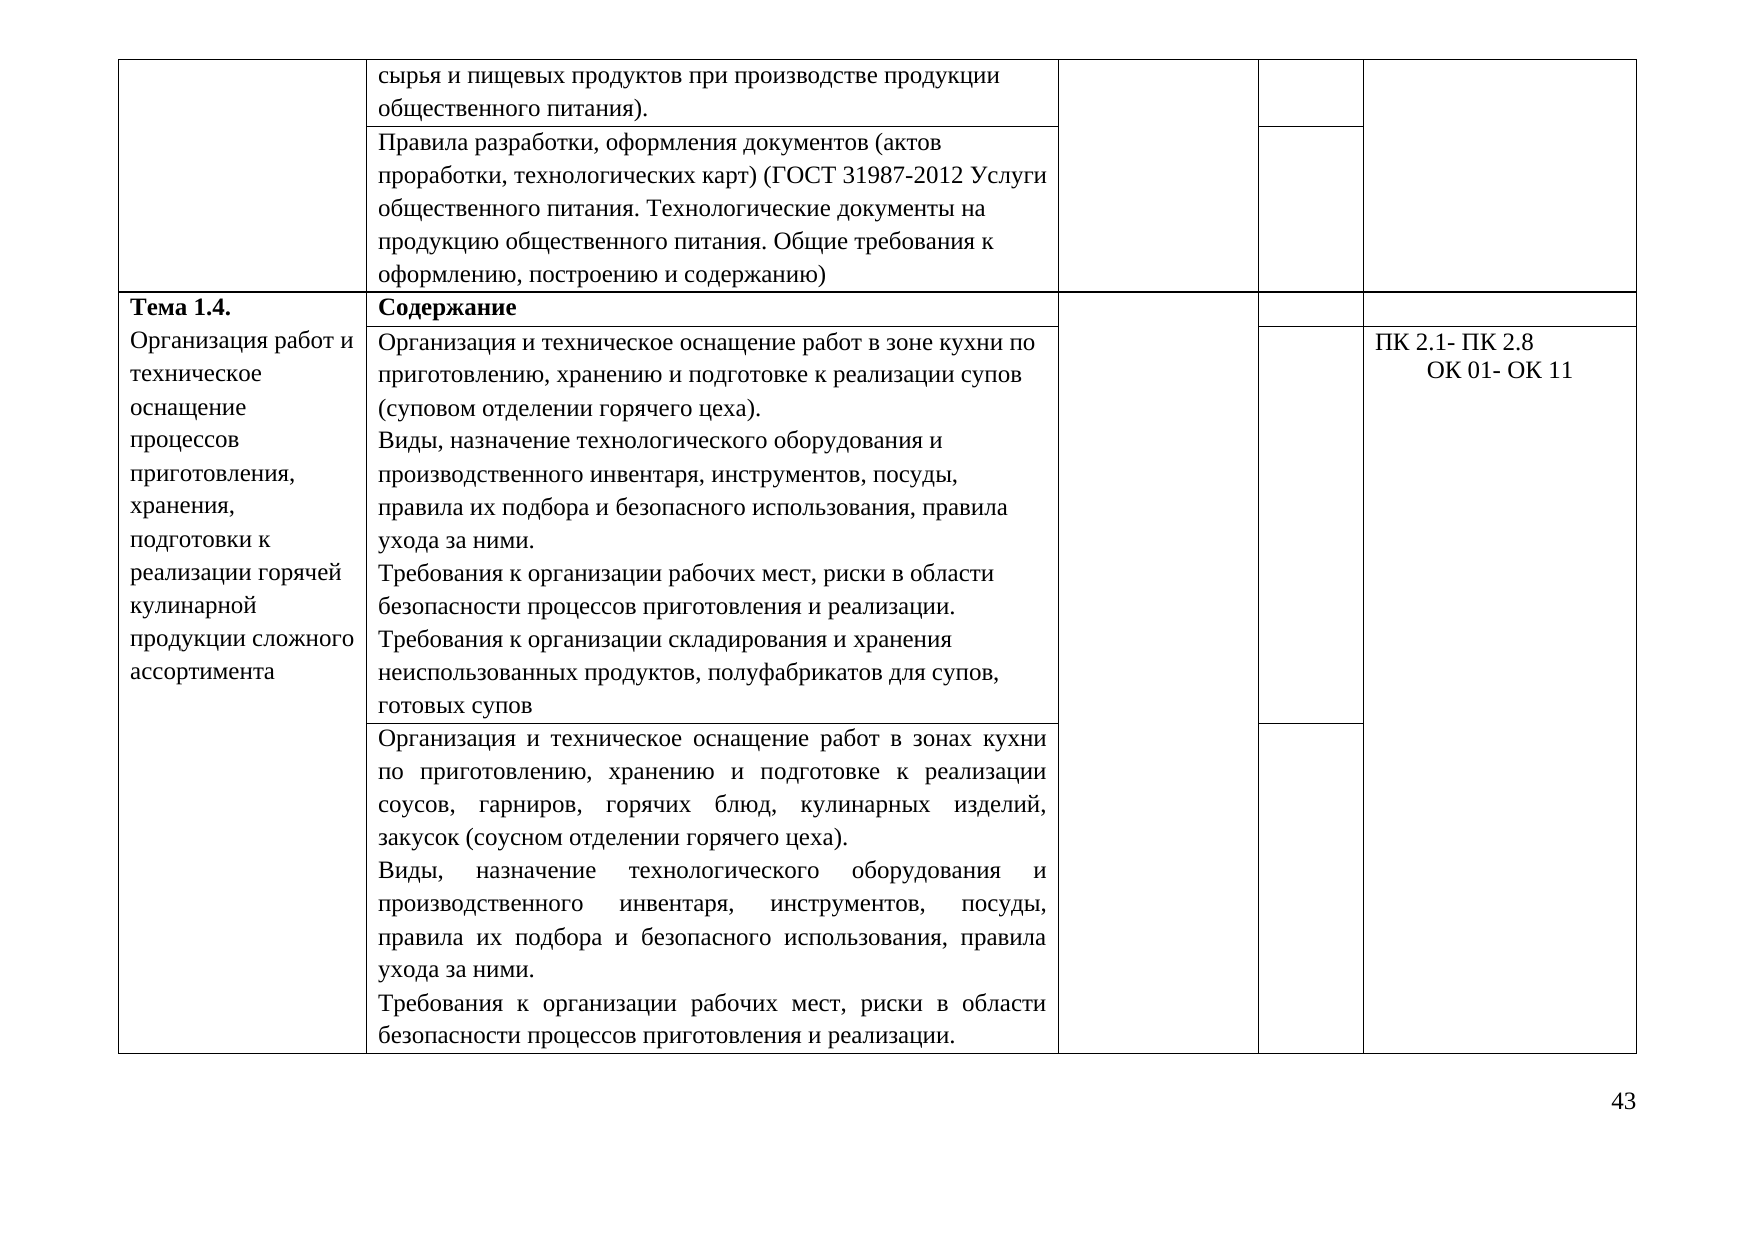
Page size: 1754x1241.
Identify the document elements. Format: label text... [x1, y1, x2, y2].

table_cell Содержание [367, 293, 1058, 326]
table_cell [1059, 293, 1258, 1053]
table_cell [1259, 293, 1363, 326]
table_cell [1259, 724, 1363, 1053]
table_cell Организация и техническое оснащение работ в зоне кухни по приготовлению, хранению и подготовке к реализации супов (суповом отделении горячего цеха). Виды, назначение технологического оборудования и производственного инвентаря, инструментов, посуды, правила их подбора и безопасного использования, правила ухода за ними. Требования к организации рабочих мест, риски в области безопасности процессов приготовления и реализации. Требования к организации складирования и хранения неиспользованных продуктов, полуфабрикатов для супов, готовых супов [367, 327, 1058, 722]
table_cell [367, 724, 1058, 1053]
table_cell ПК 2.1- ПК 2.8 ОК 01- ОК 11 [1364, 327, 1636, 1053]
table_cell [1259, 327, 1363, 722]
table_cell [1259, 60, 1363, 126]
table_cell Тема 1.4. Организация работ и техническое оснащение процессов приготовления, хранения, подготовки к реализации горячей кулинарной продукции сложного ассортимента [119, 293, 366, 1053]
table_cell Правила разработки, оформления документов (актов проработки, технологических карт) (ГОСТ 31987-2012 Услуги общественного питания. Технологические документы на продукцию общественного питания. Общие требования к оформлению, построению и содержанию) [367, 127, 1058, 291]
table_cell [1259, 127, 1363, 291]
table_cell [367, 60, 1058, 126]
table_cell [1364, 293, 1636, 326]
